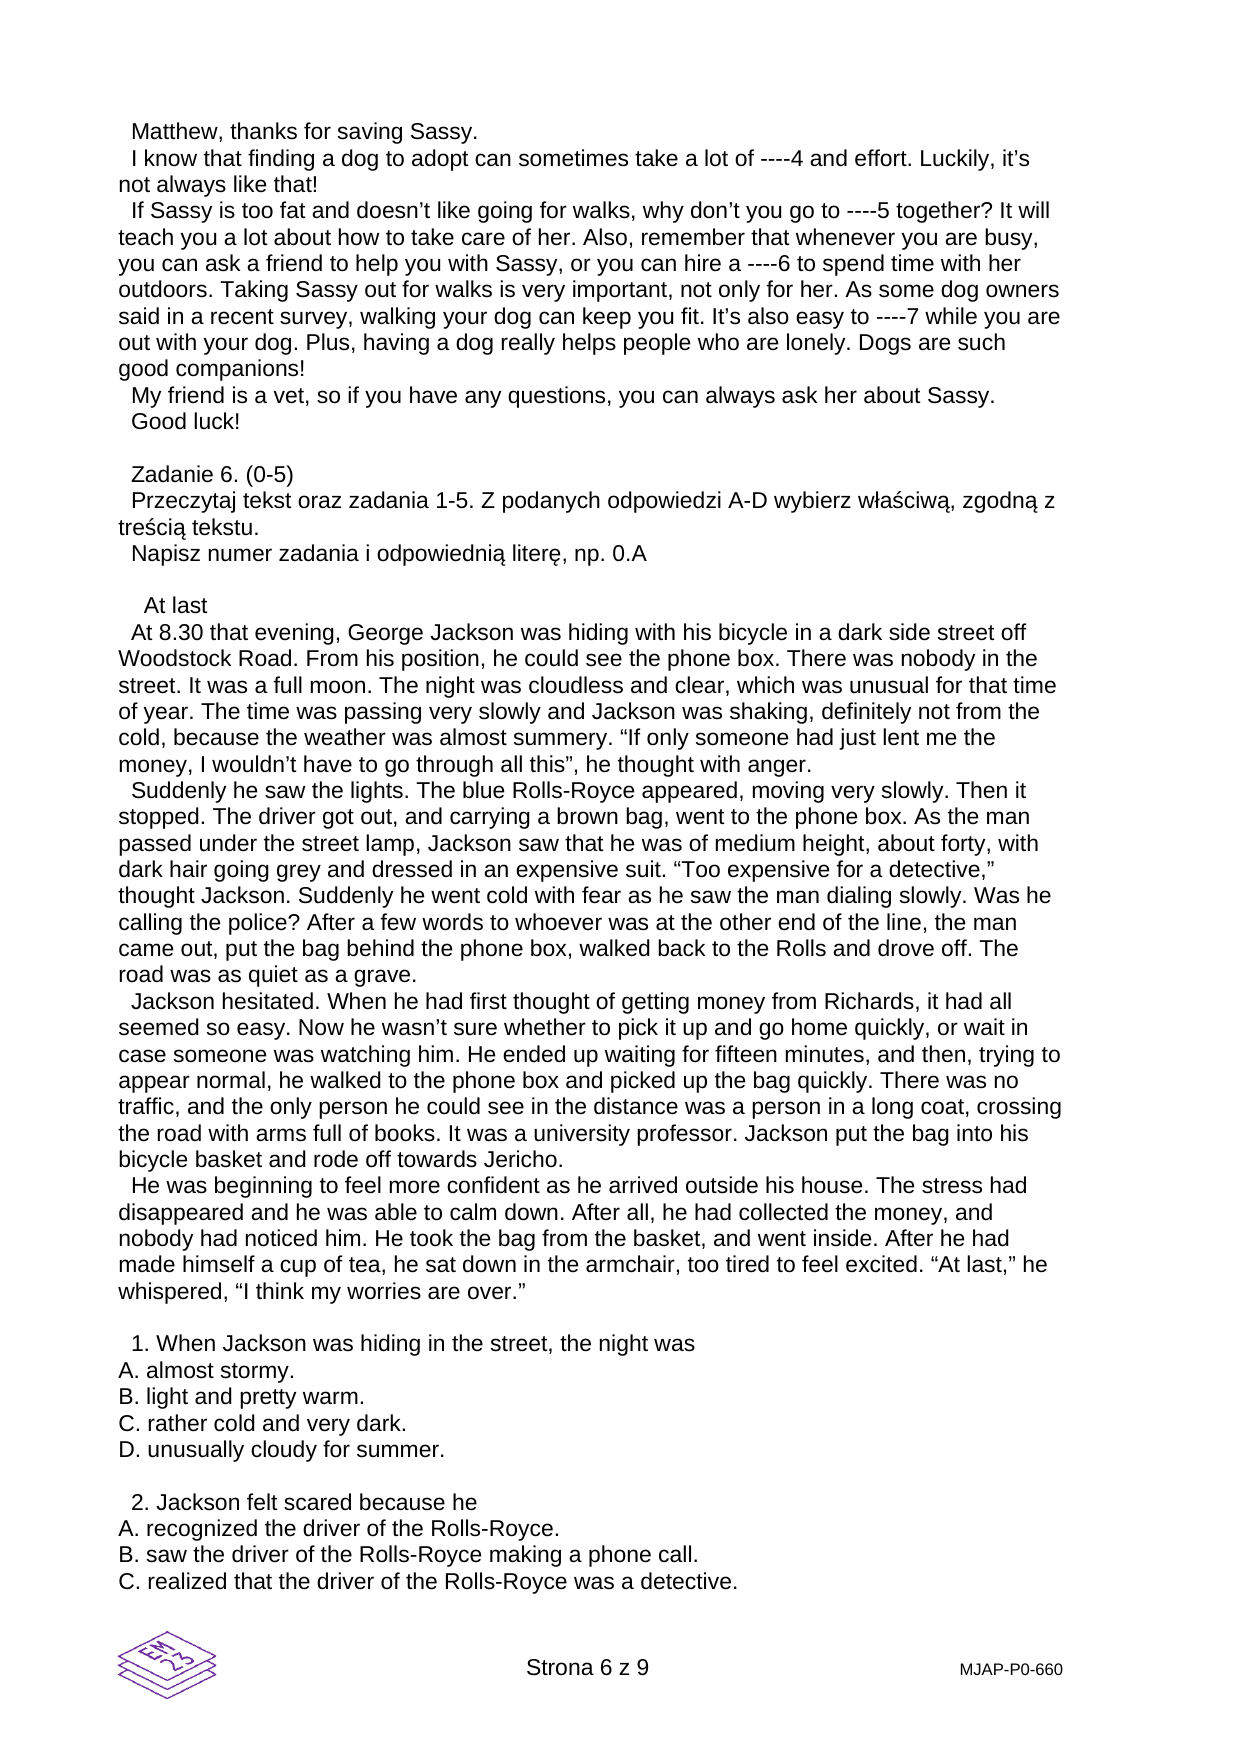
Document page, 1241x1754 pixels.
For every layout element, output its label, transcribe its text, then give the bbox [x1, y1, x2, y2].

text B. saw the driver of the Rolls-Royce making a phone call. [118, 1541, 1063, 1568]
text C. realized that the driver of the Rolls-Royce was a detective. [118, 1568, 1063, 1594]
text Suddenly he saw the lights. The blue Rolls-Royce appeared, moving very slowly. Then it stopped. The driver got out, and carrying a brown bag, went to the phone box. As the man passed under the street lamp, Jackson saw that he was of medium height, about forty, with dark hair going grey and dressed in an expensive suit. “Too expensive for a detective,” thought Jackson. Suddenly he went cold with fear as he saw the man dialing slowly. Was he calling the police? After a few words to whoever was at the other end of the line, the man came out, put the bag behind the phone box, walked back to the Rolls and drove off. The road was as quiet as a grave. [118, 777, 1063, 988]
text A. recognized the driver of the Rolls-Royce. [118, 1515, 1063, 1541]
text Good luck! [118, 408, 1063, 434]
text I know that finding a dog to adopt can sometimes take a lot of ----4 and effort. Luckily, it’s not always like that! [118, 144, 1063, 197]
text 1. When Jackson was hiding in the street, the night was [118, 1330, 1063, 1357]
text 2. Jackson felt scared because he [118, 1488, 1063, 1515]
text Matthew, thanks for saving Sassy. [118, 118, 1063, 144]
text At 8.30 that evening, George Jackson was hiding with his bicycle in a dark side street off Woodstock Road. From his position, he could see the phone box. There was nobody in the street. It was a full moon. The night was cloudless and clear, which was unusual for that time of year. The time was passing very slowly and Jackson was shaking, definitely not from the cold, because the weather was almost summery. “If only someone had just lent me the money, I wouldn’t have to go through all this”, he thought with anger. [118, 619, 1063, 777]
picture [117, 1631, 217, 1699]
text A. almost stormy. [118, 1357, 1063, 1383]
text D. unusually cloudy for summer. [118, 1436, 1063, 1462]
text If Sassy is too fat and doesn’t like going for walks, why don’t you go to ----5 together? It will teach you a lot about how to take care of her. Also, remember that whenever you are busy, you can ask a friend to help you with Sassy, or you can hire a ----6 to spend time with her outdoors. Taking Sassy out for walks is very important, not only for her. As some dog owners said in a recent survey, walking your dog can keep you fit. It’s also easy to ----7 while you are out with your dog. Plus, having a dog really helps people who are lonely. Dogs are such good companions! [118, 197, 1063, 382]
text Napisz numer zadania i odpowiednią literę, np. 0.A [118, 540, 1063, 566]
text My friend is a vet, so if you have any questions, you can always ask her about Sassy. [118, 382, 1063, 408]
text Jackson hesitated. When he had first thought of getting money from Richards, it had all seemed so easy. Now he wasn’t sure whether to pick it up and go home quickly, or wait in case someone was watching him. He ended up waiting for fifteen minutes, and then, trying to appear normal, he walked to the phone box and picked up the bag quickly. There was no traffic, and the only person he could see in the distance was a person in a long coat, crossing the road with arms full of books. It was a university professor. Jackson put the bag into his bicycle basket and rode off towards Jericho. [118, 988, 1063, 1172]
text At last [118, 592, 1063, 619]
text He was beginning to feel more confident as he arrived outside his house. The stress had disappeared and he was able to calm down. After all, he had collected the money, and nobody had noticed him. He took the bag from the basket, and went inside. After he had made himself a cup of tea, he sat down in the armchair, too tired to feel excited. “At last,” he whispered, “I think my worries are over.” [118, 1172, 1063, 1304]
text Zadanie 6. (0-5) [118, 461, 1063, 487]
text C. rather cold and very dark. [118, 1409, 1063, 1436]
text Przeczytaj tekst oraz zadania 1-5. Z podanych odpowiedzi A-D wybierz właściwą, zgodną z treścią tekstu. [118, 487, 1063, 540]
text B. light and pretty warm. [118, 1383, 1063, 1409]
